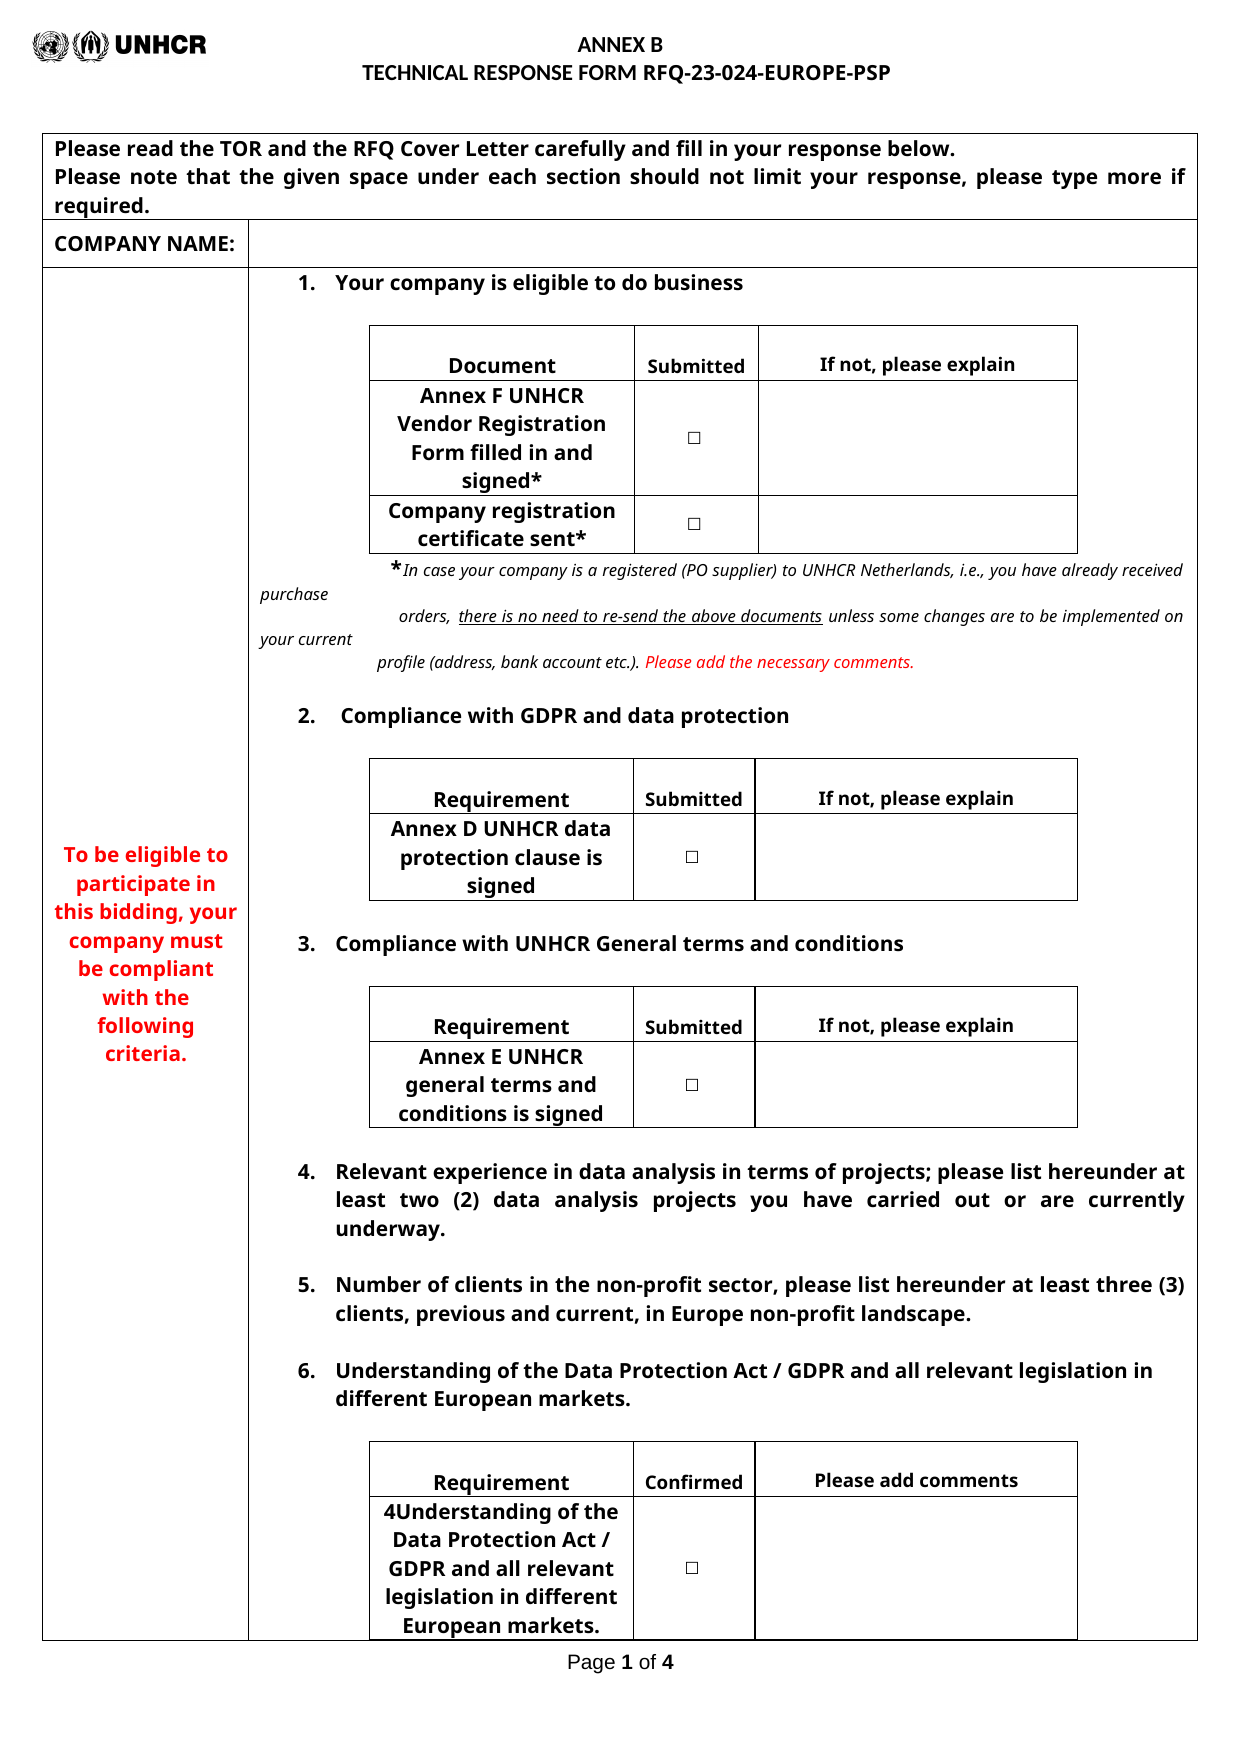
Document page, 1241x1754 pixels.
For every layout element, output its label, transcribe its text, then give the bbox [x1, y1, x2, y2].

table_cell [249, 220, 1197, 267]
picture [31, 29, 210, 68]
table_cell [249, 268, 1197, 1640]
table_header Please read the TOR and the RFQ Cover Letter carefully and fill in your response below. Please note that the given space under each section should not limit your response, please type more if required. [43, 134, 1197, 219]
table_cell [43, 268, 248, 1640]
table_cell COMPANY NAME: [43, 220, 248, 267]
